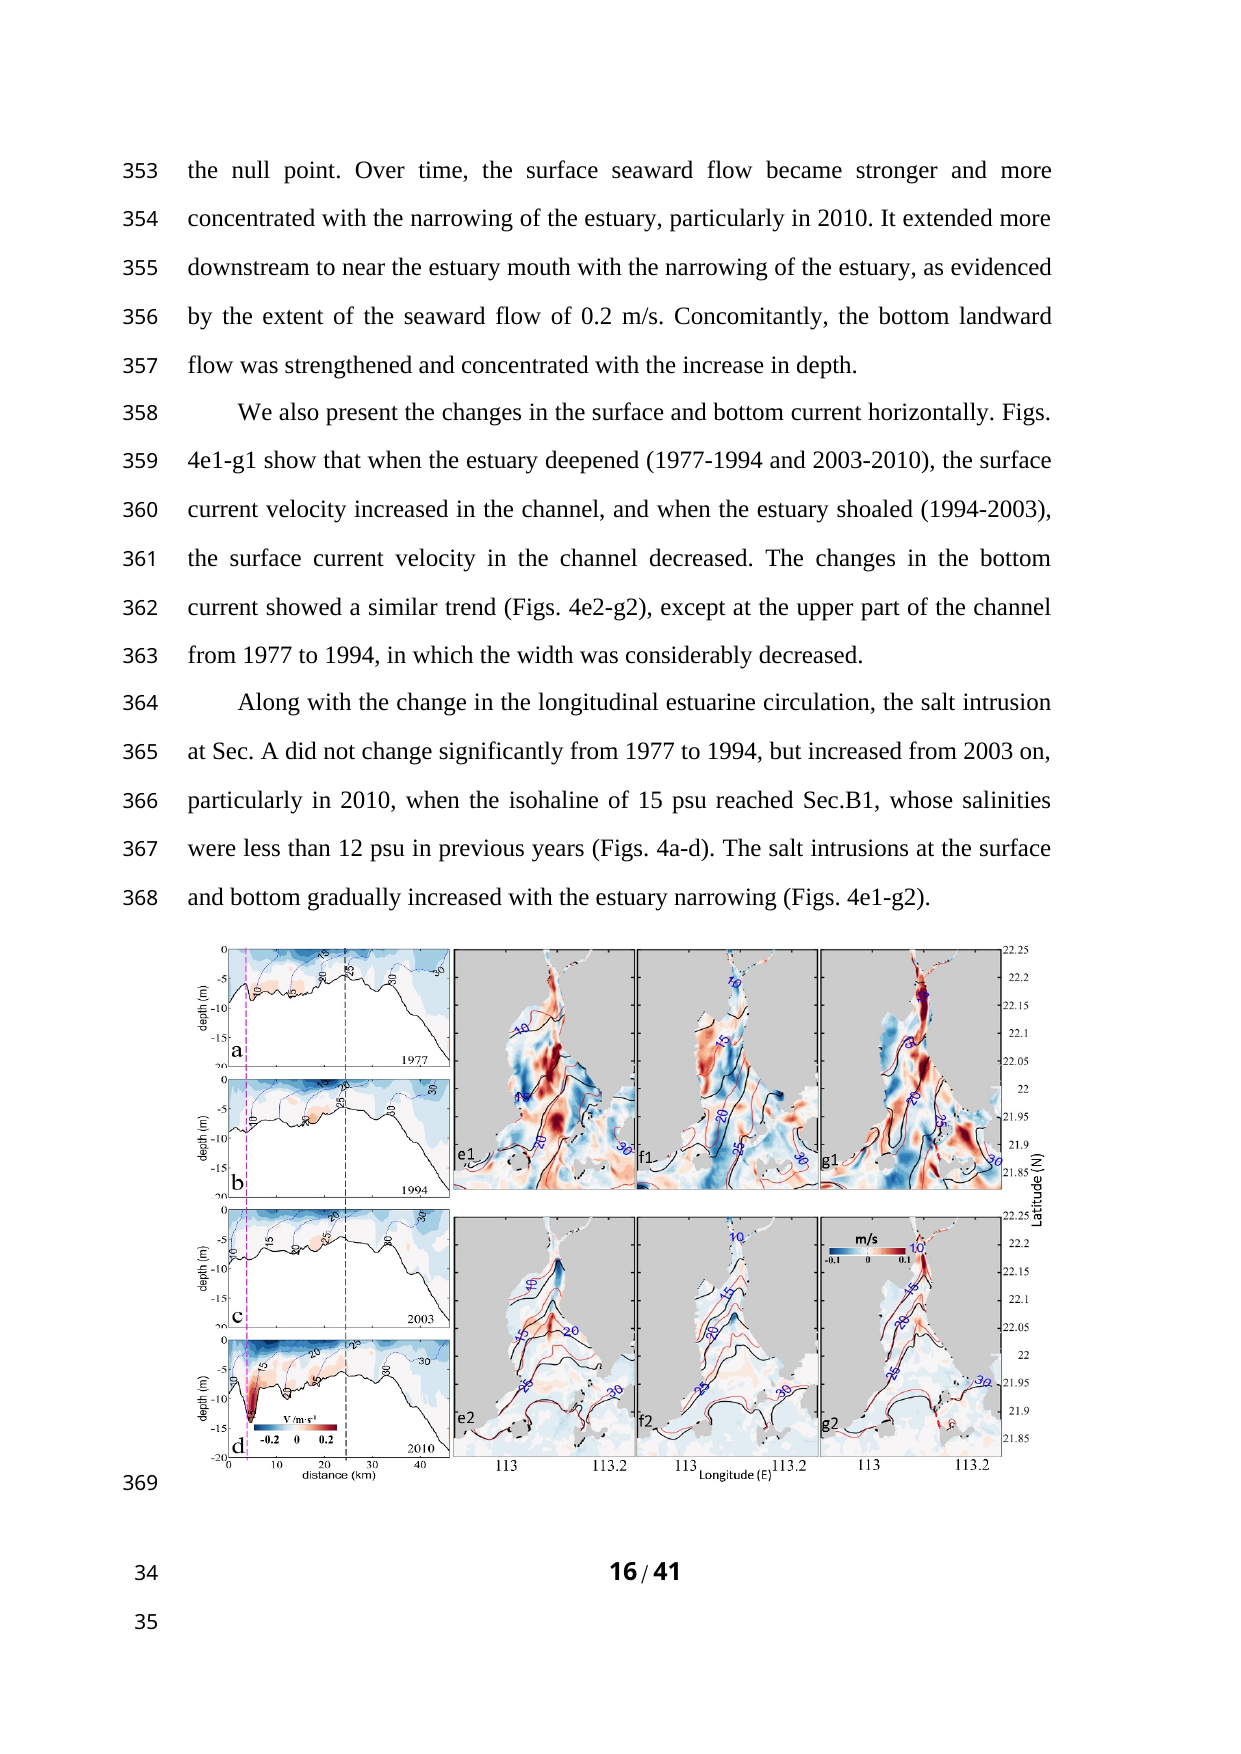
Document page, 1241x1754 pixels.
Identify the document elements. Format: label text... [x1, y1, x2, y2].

picture [187, 927, 1055, 1491]
text Along with the change in the longitudinal estuarine circulation, the salt intrusion at Sec. A did not change significantly from 1977 to 1994, but increased from 2003 on, particularly in 2010, when the isohaline of 15 psu reached Sec.B1, whose salinities were less than 12 psu in previous years (Figs. 4a-d). The salt intrusions at the surface and bottom gradually increased with the estuary narrowing (Figs. 4e1-g2). [187, 685, 1053, 913]
text We also present the changes in the surface and bottom current horizontally. Figs. 4e1-g1 show that when the estuary deepened (1977-1994 and 2003-2010), the surface current velocity increased in the channel, and when the estuary shoaled (1994-2003), the surface current velocity in the channel decreased. The changes in the bottom current showed a similar trend (Figs. 4e2-g2), except at the upper part of the channel from 1977 to 1994, in which the width was considerably decreased. [187, 395, 1053, 671]
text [187, 153, 1053, 380]
